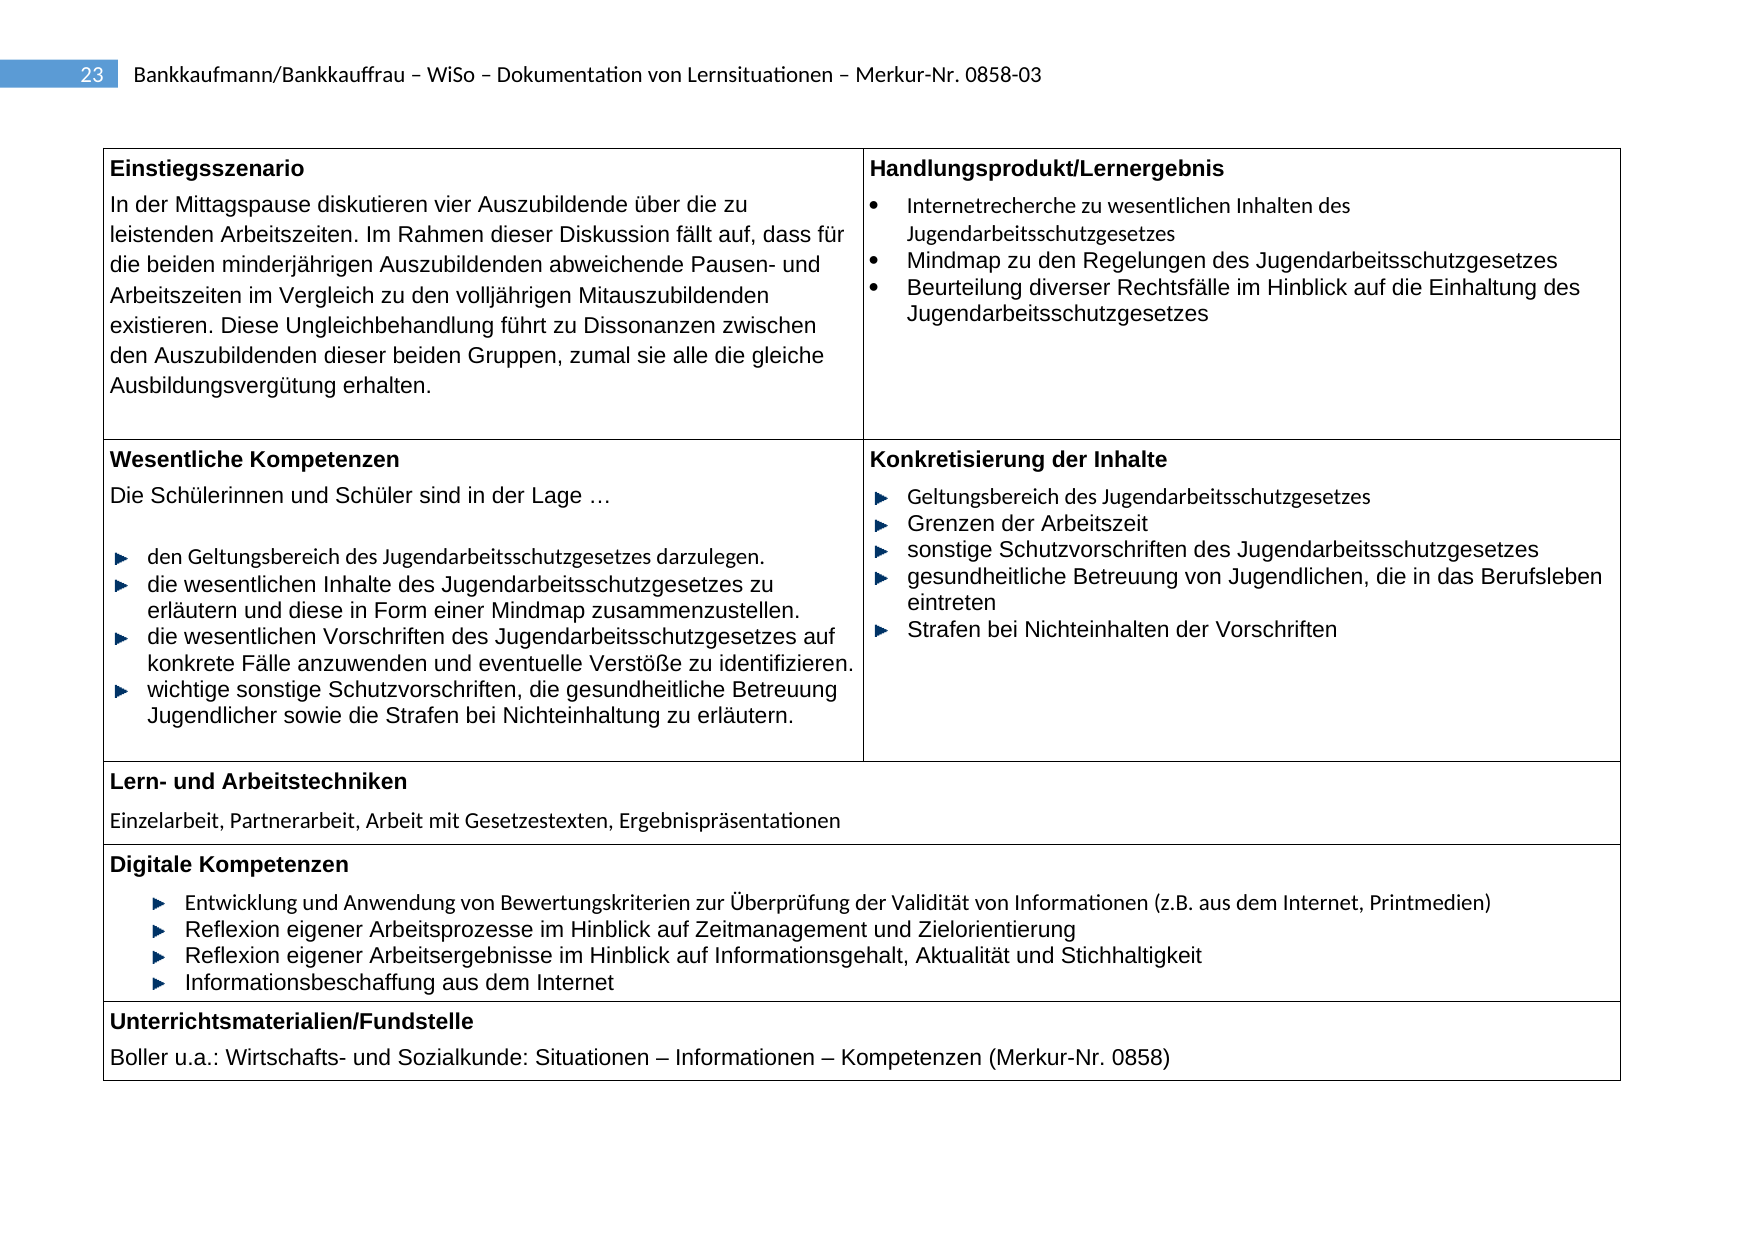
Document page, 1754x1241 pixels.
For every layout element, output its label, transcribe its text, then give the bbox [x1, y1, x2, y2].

picture [110, 548, 128, 565]
picture [870, 541, 888, 558]
picture [870, 620, 888, 637]
picture [870, 515, 888, 532]
picture [110, 680, 128, 698]
picture [148, 973, 165, 990]
table_cell Handlungsprodukt/Lernergebnis [864, 149, 1620, 439]
picture [148, 920, 165, 938]
picture [870, 567, 888, 585]
table_cell Konkretisierung der Inhalte [864, 440, 1620, 761]
picture [110, 575, 128, 592]
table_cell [104, 1002, 1620, 1080]
picture [148, 893, 165, 910]
table_cell Lern- und Arbeitstechniken [104, 762, 1620, 844]
table_cell Wesentliche Kompetenzen Die Schülerinnen und Schüler sind in der Lage … [104, 440, 863, 761]
table_cell Digitale Kompetenzen [104, 845, 1620, 1001]
picture [870, 487, 888, 505]
picture [148, 946, 165, 964]
picture [110, 628, 128, 645]
table_cell Einstiegsszenario In der Mittagspause diskutieren vier Auszubildende über die zu leistenden Arbeitszeiten. Im Rahmen dieser Diskussion fällt auf, dass für die beiden minderjährigen Auszubildenden abweichende Pausen- und Arbeitszeiten im Vergleich zu den volljährigen Mitauszubildenden existieren. Diese Ungleichbehandlung führt zu Dissonanzen zwischen den Auszubildenden dieser beiden Gruppen, zumal sie alle die gleiche Ausbildungsvergütung erhalten. [104, 149, 863, 439]
